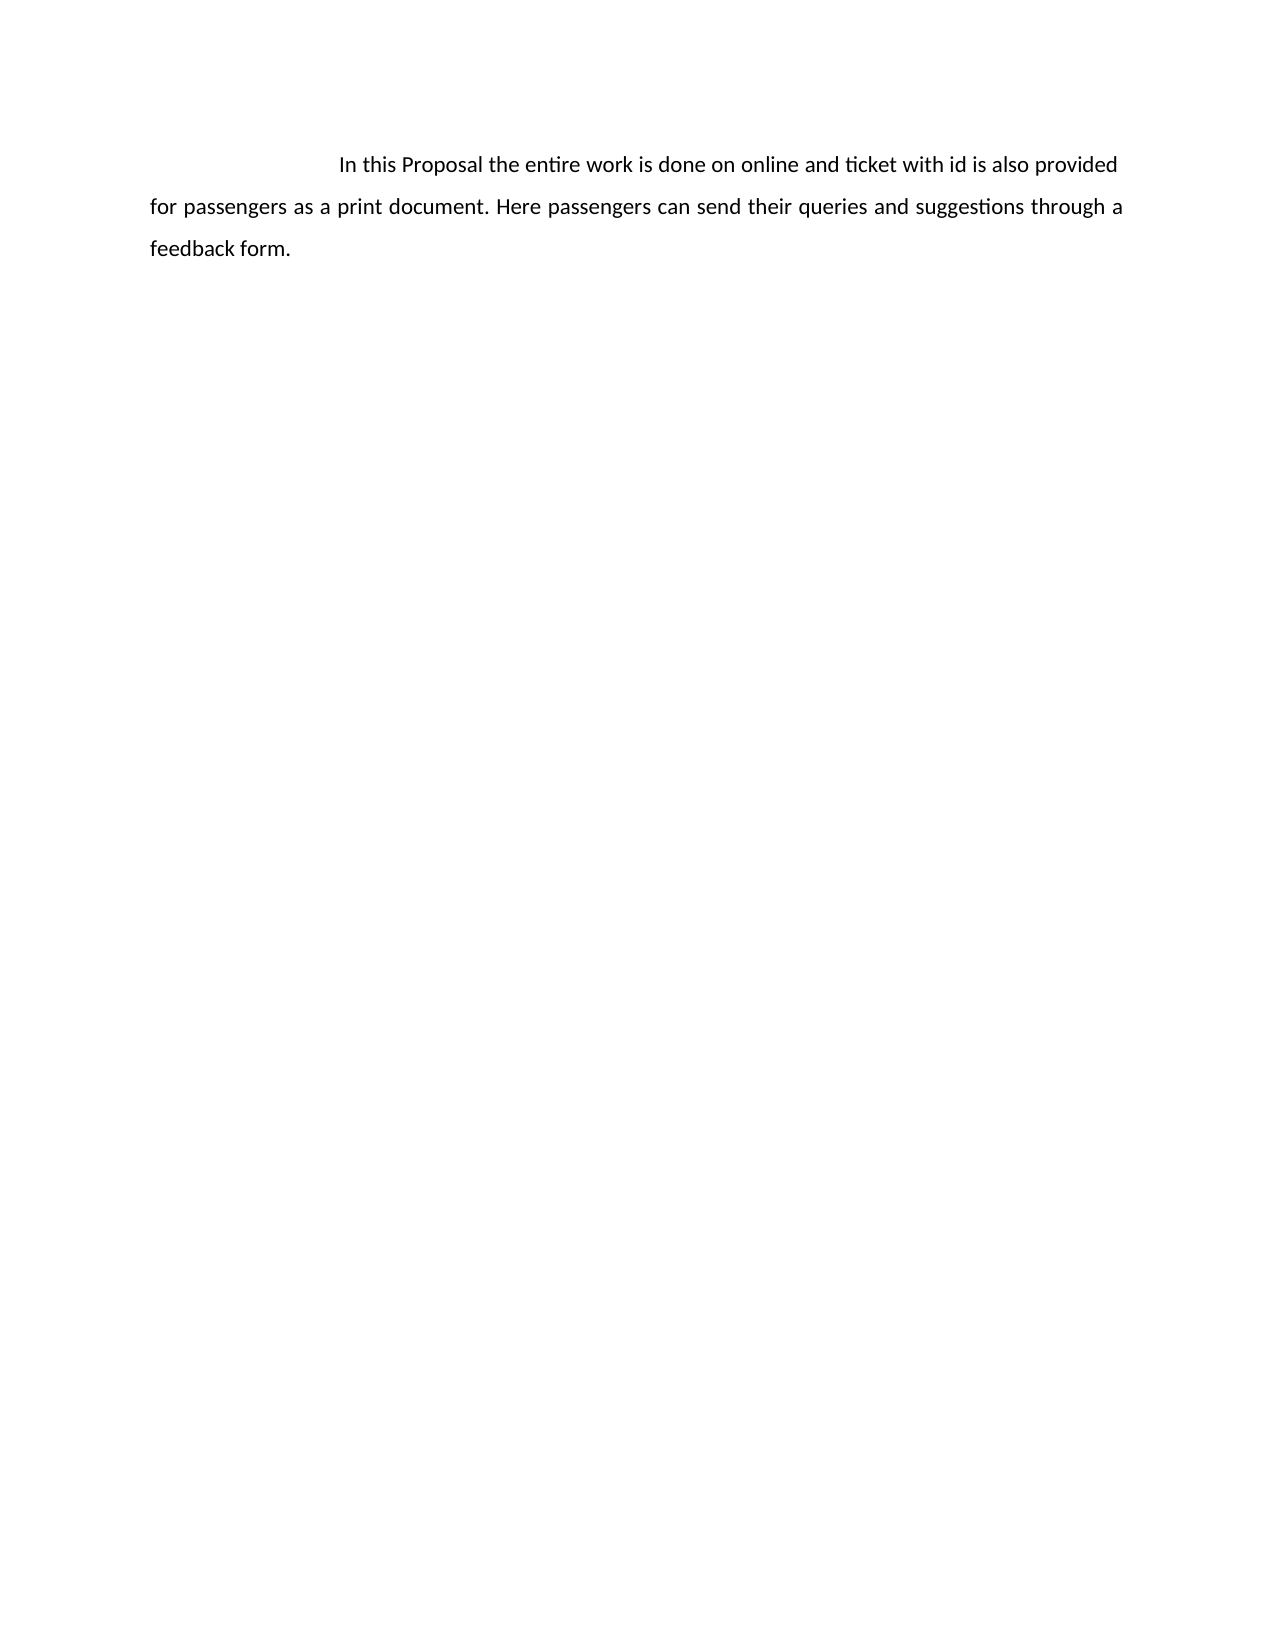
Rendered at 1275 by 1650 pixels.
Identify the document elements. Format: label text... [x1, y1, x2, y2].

text In this Proposal the entire work is done on online and ticket with id is also provided for passengers as a print document. Here passengers can send their queries and suggestions through a feedback form. [150, 150, 1125, 262]
